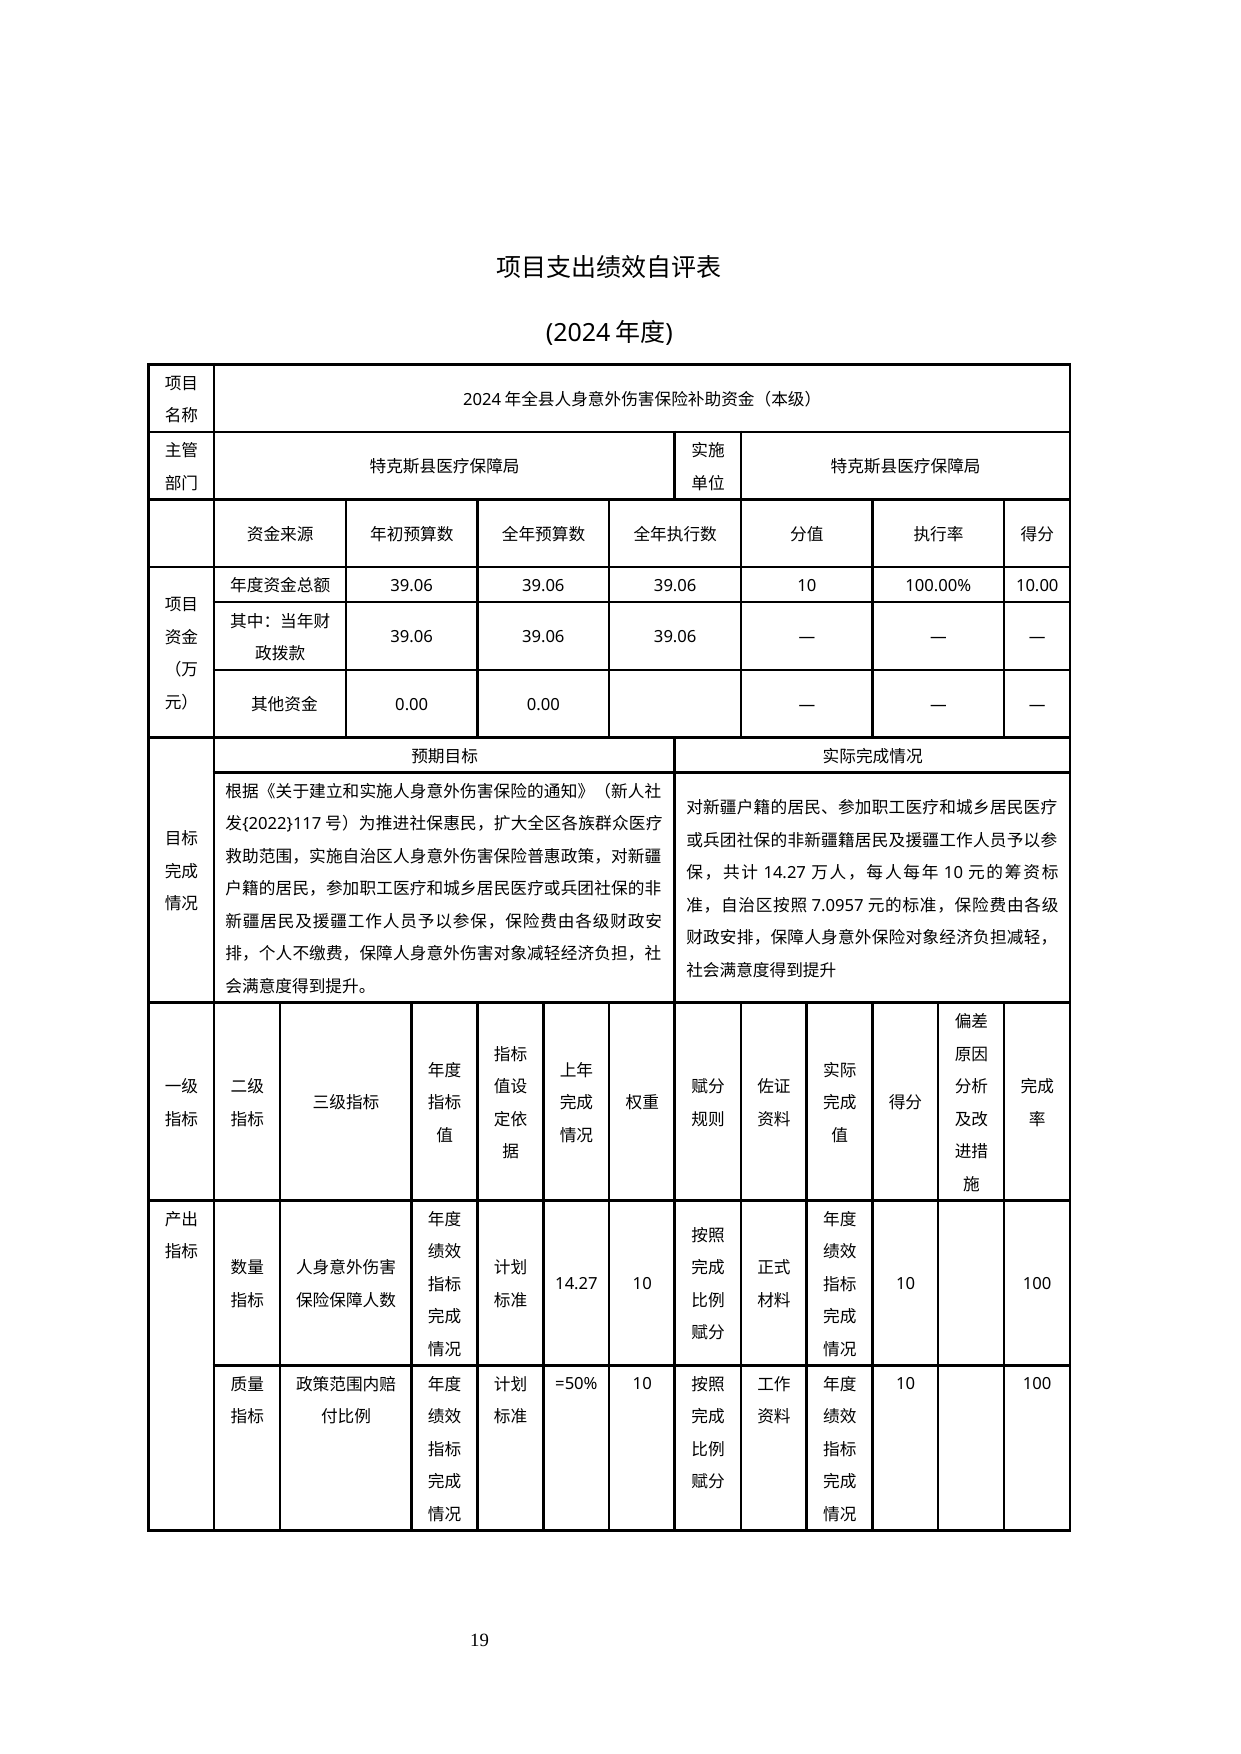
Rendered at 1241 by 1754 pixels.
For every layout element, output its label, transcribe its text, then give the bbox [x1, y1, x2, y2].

table_cell 一级指标 [150, 1004, 213, 1199]
table_cell 执行率 [874, 501, 1003, 566]
table_cell [610, 671, 740, 736]
table_cell 计划标准 [479, 1202, 542, 1364]
table_cell 二级指标 [215, 1004, 279, 1199]
table_cell 完成率 [1005, 1004, 1069, 1199]
table_cell 项目资金 （万元） [150, 568, 213, 736]
table_cell 39.06 [347, 568, 476, 601]
table_cell 项目名称 [150, 366, 213, 431]
table_cell — [874, 603, 1003, 668]
table_cell 按照完成比例赋分 [676, 1367, 740, 1529]
table_cell — [1005, 671, 1069, 736]
table_cell 指标值设定依据 [479, 1004, 542, 1199]
table_cell 主管部门 [150, 433, 213, 498]
table_cell — [742, 671, 871, 736]
table_cell 分值 [742, 501, 871, 566]
table_cell 100 [1005, 1367, 1069, 1529]
table_cell 实际完成值 [808, 1004, 871, 1199]
table_cell (2024年度) [148, 298, 1070, 363]
table_cell 预期目标 [215, 739, 673, 771]
table_cell 全年执行数 [610, 501, 740, 566]
table_cell 资金来源 [215, 501, 345, 566]
table_cell 佐证资料 [742, 1004, 805, 1199]
table_cell 年度指标值 [413, 1004, 476, 1199]
table_cell 39.06 [479, 568, 608, 601]
table_cell 其他资金 [215, 671, 345, 736]
table_cell 100 [1005, 1202, 1069, 1364]
table_cell 数量指标 [215, 1202, 279, 1364]
table_cell 权重 [610, 1004, 673, 1199]
table_cell 上年完成情况 [545, 1004, 608, 1199]
table_cell 100.00% [874, 568, 1003, 601]
table_cell 年初预算数 [347, 501, 476, 566]
table_cell 质量指标 [215, 1367, 279, 1529]
table_cell [150, 501, 213, 566]
table_cell 10 [610, 1367, 673, 1529]
table_cell 得分 [874, 1004, 937, 1199]
table_cell 工作资料 [742, 1367, 805, 1529]
table_cell 39.06 [347, 603, 476, 668]
table_cell 全年预算数 [479, 501, 608, 566]
table_cell 2024年全县人身意外伤害保险补助资金（本级） [215, 366, 1069, 431]
table_cell [939, 1202, 1003, 1364]
table_cell — [1005, 603, 1069, 668]
table_cell 年度绩效指标完成情况 [413, 1202, 476, 1364]
table_cell 特克斯县医疗保障局 [215, 433, 673, 498]
table_cell — [742, 603, 871, 668]
table_cell =50% [545, 1367, 608, 1529]
table_cell 实施单位 [676, 433, 740, 498]
table_cell 10 [874, 1367, 937, 1529]
table_cell 10.00 [1005, 568, 1069, 601]
table_cell 10 [742, 568, 871, 601]
table_cell 0.00 [479, 671, 608, 736]
table_cell 政策范围内赔付比例 [281, 1367, 410, 1529]
table_cell 按照完成比例赋分 [676, 1202, 740, 1364]
table_cell 偏差原因分析及改进措施 [939, 1004, 1003, 1199]
table_cell — [874, 671, 1003, 736]
table_cell 实际完成情况 [676, 739, 1069, 771]
table_cell 其中：当年财政拨款 [215, 603, 345, 668]
table_cell 根据《关于建立和实施人身意外伤害保险的通知》（新人社发{2022}117号）为推进社保惠民，扩大全区各族群众医疗救助范围，实施自治区人身意外伤害保险普惠政策，对新疆户籍的居民，参加职工医疗和城乡居民医疗或兵团社保的非新疆居民及援疆工作人员予以参保，保险费由各级财政安排，个人不缴费，保障人身意外伤害对象减轻经济负担，社会满意度得到提升。 [215, 774, 673, 1001]
table_cell 对新疆户籍的居民、参加职工医疗和城乡居民医疗或兵团社保的非新疆籍居民及援疆工作人员予以参保，共计14.27万人，每人每年10元的筹资标准，自治区按照7.0957元的标准，保险费由各级财政安排，保障人身意外保险对象经济负担减轻，社会满意度得到提升 [676, 774, 1069, 1001]
table_cell 人身意外伤害保险保障人数 [281, 1202, 410, 1364]
table_cell 赋分规则 [676, 1004, 740, 1199]
table_cell 39.06 [610, 603, 740, 668]
table_cell 正式材料 [742, 1202, 805, 1364]
table_cell 39.06 [610, 568, 740, 601]
table_cell [939, 1367, 1003, 1529]
table_cell 得分 [1005, 501, 1069, 566]
table_cell 年度资金总额 [215, 568, 345, 601]
table_cell 计划标准 [479, 1367, 542, 1529]
table_cell 14.27 [545, 1202, 608, 1364]
table_cell 产出指标 [150, 1202, 213, 1529]
table_cell 特克斯县医疗保障局 [742, 433, 1069, 498]
table_cell 0.00 [347, 671, 476, 736]
table_header 项目支出绩效自评表 [148, 233, 1070, 298]
table_cell 年度绩效指标完成情况 [808, 1202, 871, 1364]
table_cell 年度绩效指标完成情况 [808, 1367, 871, 1529]
table_cell 10 [874, 1202, 937, 1364]
table_cell 年度绩效指标完成情况 [413, 1367, 476, 1529]
table_cell 三级指标 [281, 1004, 410, 1199]
table_cell 10 [610, 1202, 673, 1364]
table_cell 目标完成情况 [150, 739, 213, 1001]
table_cell 39.06 [479, 603, 608, 668]
